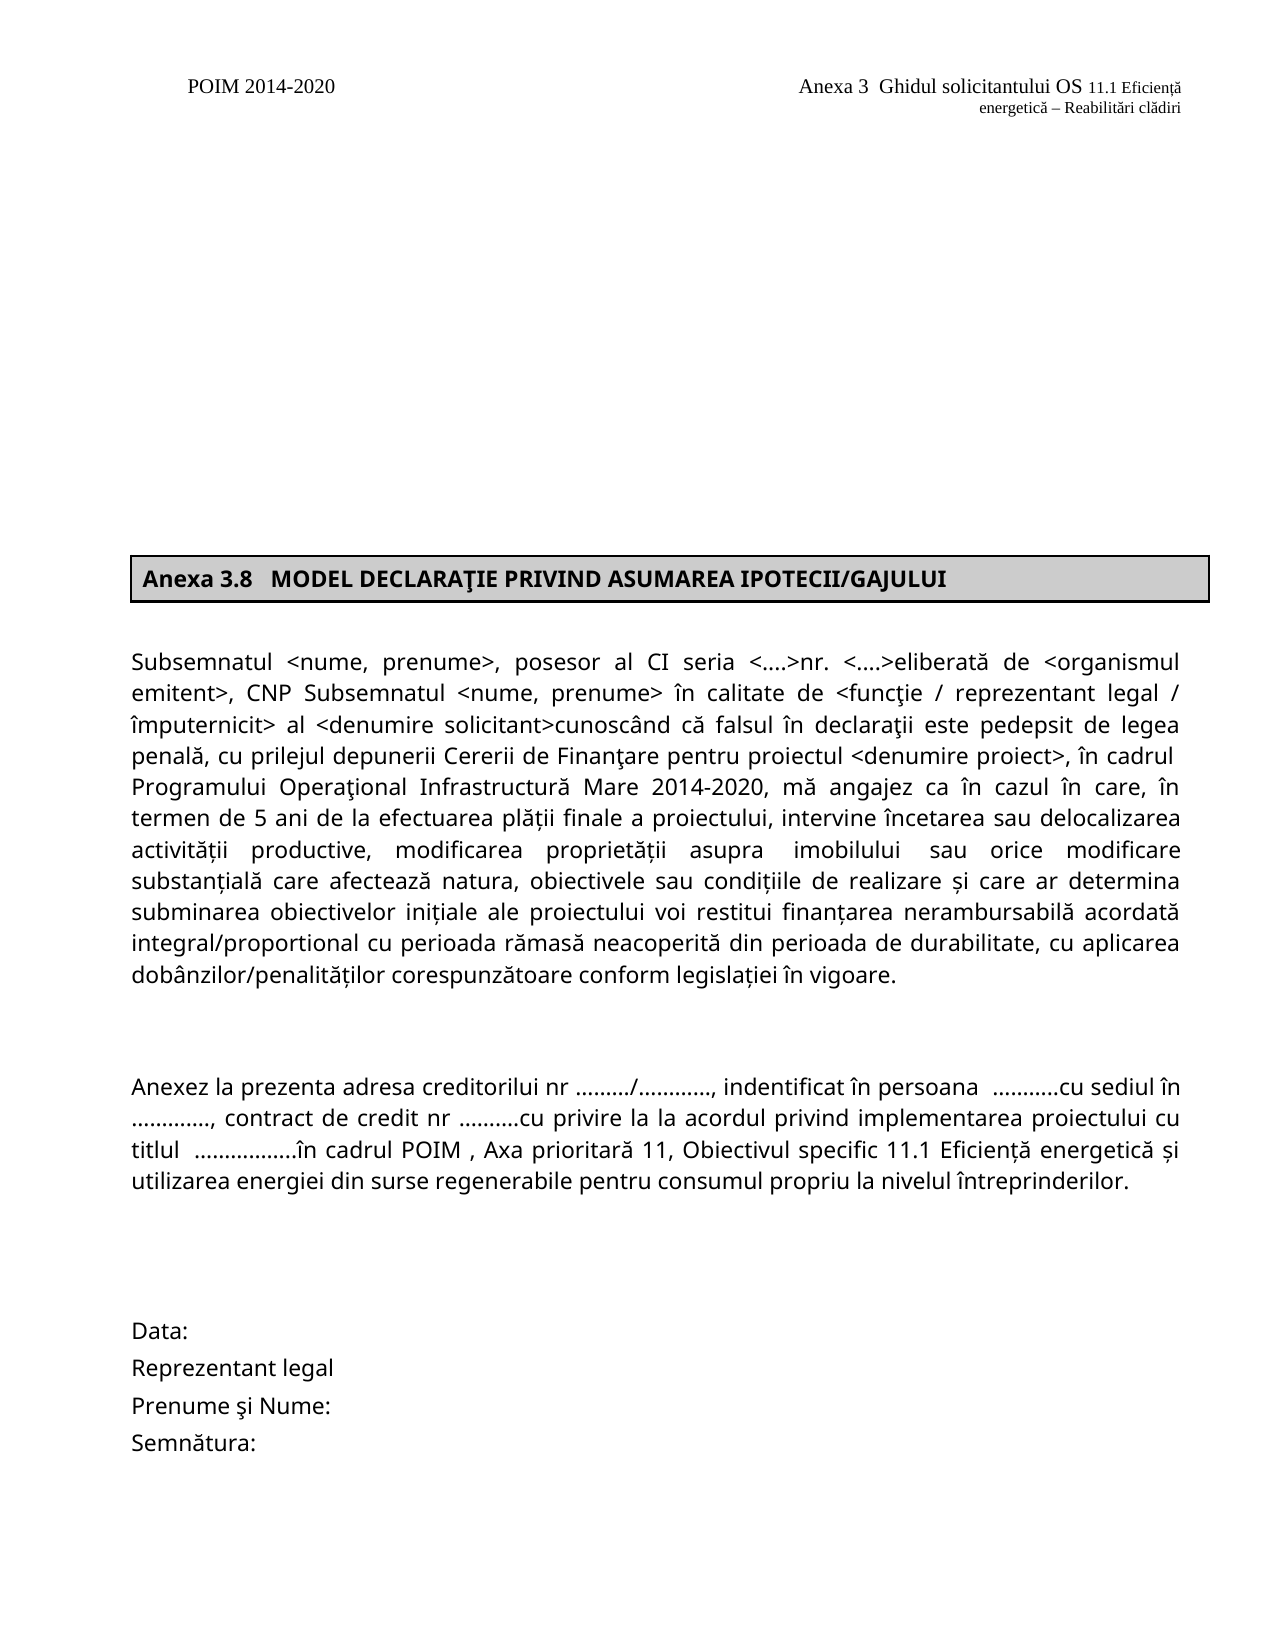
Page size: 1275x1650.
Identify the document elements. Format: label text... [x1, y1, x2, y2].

text Reprezentant legal [131, 1352, 1181, 1384]
table_header Anexa 3.8 MODEL DECLARAŢIE PRIVIND ASUMAREA IPOTECII/GAJULUI [132, 557, 1208, 600]
text Subsemnatul <nume, prenume>, posesor al CI seria <....>nr. <....>eliberată de <organismul emitent>, CNP Subsemnatul <nume, prenume> în calitate de <funcţie / reprezentant legal / împuternicit> al <denumire solicitant>cunoscând că falsul în declaraţii este pedepsit de legea penală, cu prilejul depunerii Cererii de Finanţare pentru proiectul <denumire proiect>, în cadrul Programului Operaţional Infrastructură Mare 2014-2020, mă angajez ca în cazul în care, în termen de 5 ani de la efectuarea plății finale a proiectului, intervine încetarea sau delocalizarea activității productive, modificarea proprietății asupra imobilului sau orice modificare substanțială care afectează natura, obiectivele sau condițiile de realizare și care ar determina subminarea obiectivelor inițiale ale proiectului voi restitui finanțarea nerambursabilă acordată integral/proportional cu perioada rămasă neacoperită din perioada de durabilitate, cu aplicarea dobânzilor/penalităților corespunzătoare conform legislației în vigoare. [131, 646, 1181, 990]
text Prenume şi Nume: [131, 1390, 1181, 1421]
text Semnătura: [131, 1427, 1181, 1459]
text Anexez la prezenta adresa creditorilui nr ………/…………, indentificat în persoana ………..cu sediul în …………., contract de credit nr ……….cu privire la la acordul privind implementarea proiectului cu titlul ……………..în cadrul POIM , Axa prioritară 11, Obiectivul specific 11.1 Eficiență energetică și utilizarea energiei din surse regenerabile pentru consumul propriu la nivelul întreprinderilor. [131, 1071, 1181, 1196]
text Data: [131, 1315, 1181, 1346]
